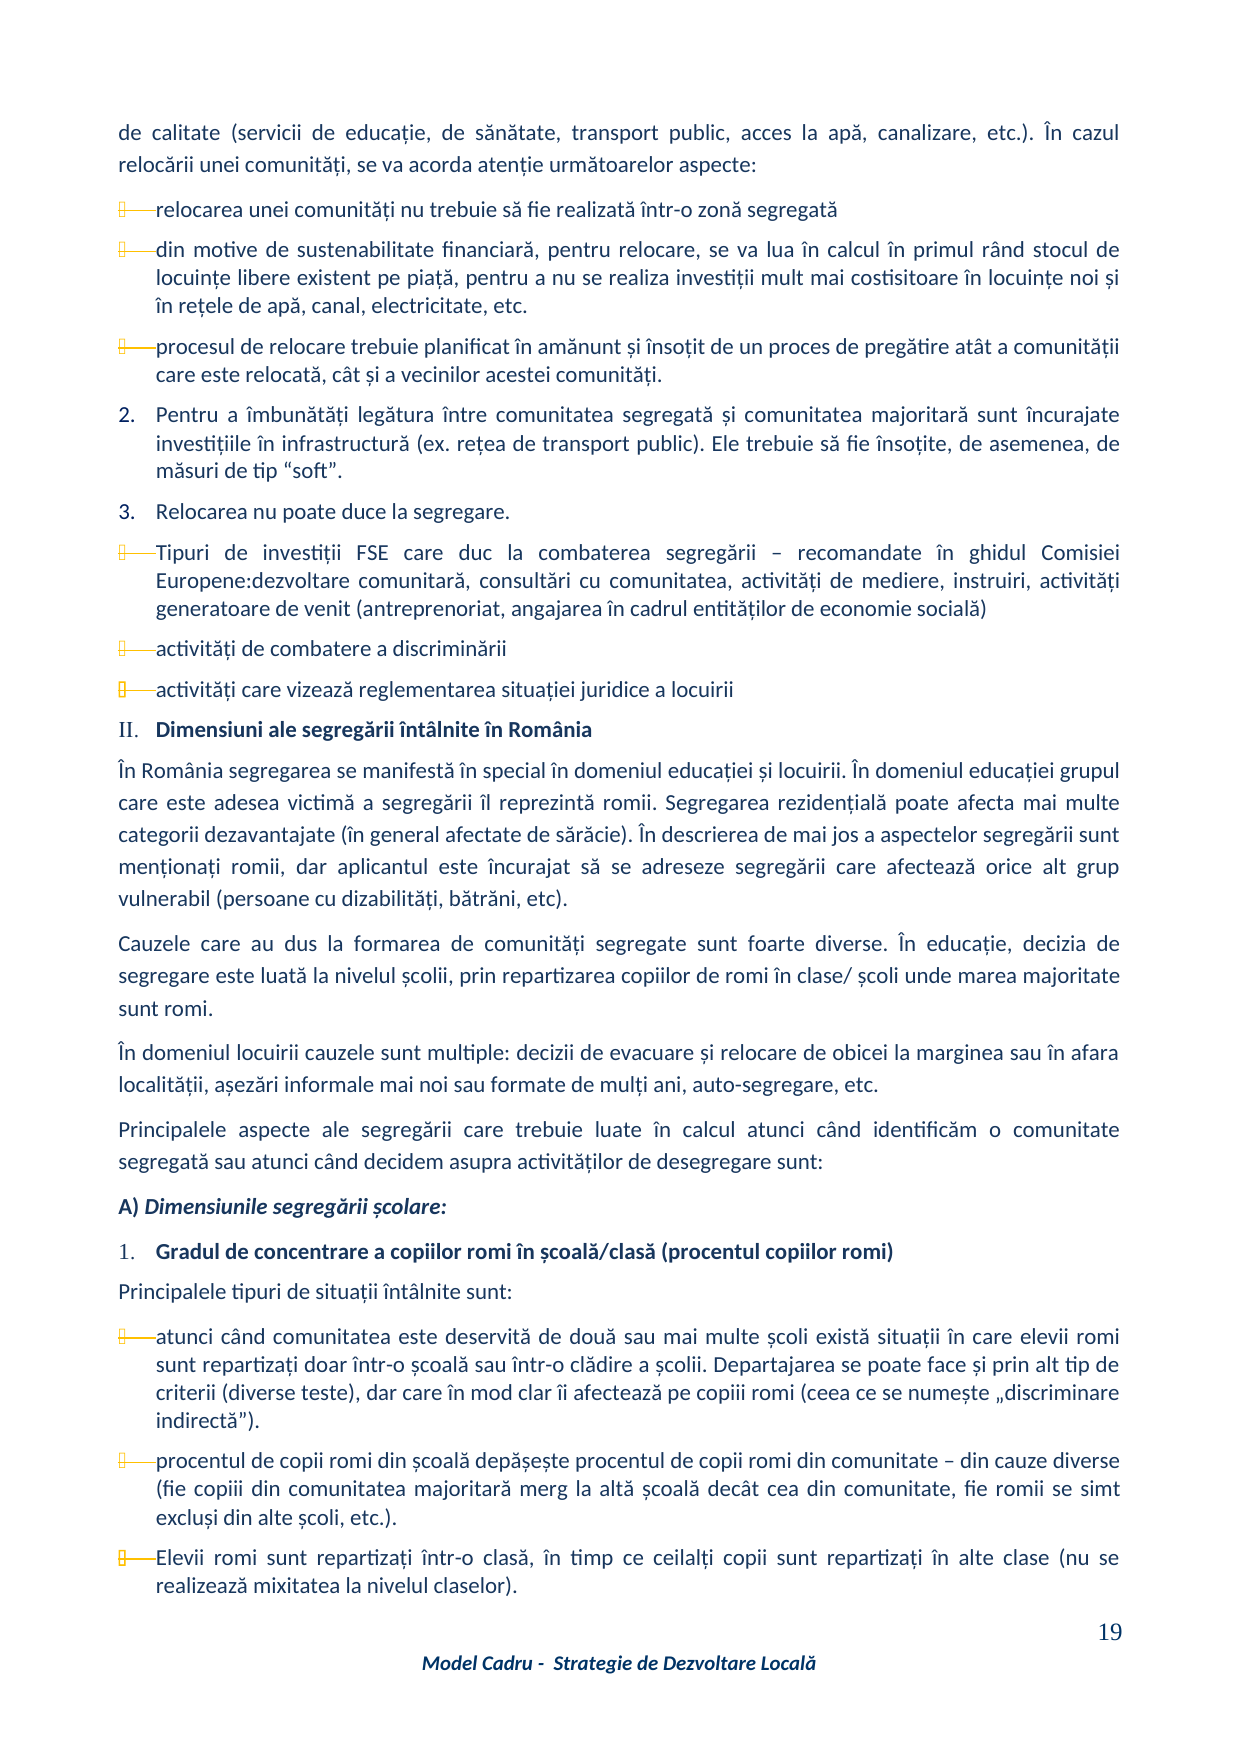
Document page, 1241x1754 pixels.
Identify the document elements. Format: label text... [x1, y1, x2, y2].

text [118, 118, 1122, 178]
list din motive de sustenabilitate financiară, pentru relocare, se va lua în calcul în primul rând stocul de locuințe libere existent pe piață, pentru a nu se realiza investiții mult mai costisitoare în locuințe noi și în rețele de apă, canal, electricitate, etc. [118, 236, 1122, 319]
text În domeniul locuirii cauzele sunt multiple: decizii de evacuare și relocare de obicei la marginea sau în afara localității, așezări informale mai noi sau formate de mulți ani, auto-segregare, etc. [118, 1038, 1122, 1098]
list Relocarea nu poate duce la segregare. [118, 497, 1122, 525]
list activități care vizează reglementarea situației juridice a locuirii [118, 675, 1122, 703]
list procesul de relocare trebuie planificat în amănunt și însoțit de un proces de pregătire atât a comunității care este relocată, cât și a vecinilor acestei comunități. [118, 332, 1122, 388]
text Cauzele care au dus la formarea de comunități segregate sunt foarte diverse. În educație, decizia de segregare este luată la nivelul școlii, prin repartizarea copiilor de romi în clase/ școli unde marea majoritate sunt romi. [118, 929, 1122, 1022]
text Principalele tipuri de situații întâlnite sunt: [118, 1277, 1122, 1305]
text A) Dimensiunile segregării școlare: [118, 1192, 1122, 1220]
list Gradul de concentrare a copiilor romi în școală/clasă (procentul copiilor romi) [118, 1237, 1122, 1265]
list Tipuri de investiții FSE care duc la combaterea segregării – recomandate în ghidul Comisiei Europene:dezvoltare comunitară, consultări cu comunitatea, activități de mediere, instruiri, activități generatoare de venit (antreprenoriat, angajarea în cadrul entităților de economie socială) [118, 538, 1122, 622]
list relocarea unei comunități nu trebuie să fie realizată într-o zonă segregată [118, 195, 1122, 223]
text Principalele aspecte ale segregării care trebuie luate în calcul atunci când identificăm o comunitate segregată sau atunci când decidem asupra activităților de desegregare sunt: [118, 1115, 1122, 1175]
list atunci când comunitatea este deservită de două sau mai multe școli există situații în care elevii romi sunt repartizați doar într-o școală sau într-o clădire a școlii. Departajarea se poate face și prin alt tip de criterii (diverse teste), dar care în mod clar îi afectează pe copiii romi (ceea ce se numește „discriminare indirectă”). [118, 1322, 1122, 1434]
list Elevii romi sunt repartizați într-o clasă, în timp ce ceilalți copii sunt repartizați în alte clase (nu se realizează mixitatea la nivelul claselor). [118, 1543, 1122, 1599]
list Pentru a îmbunătăți legătura între comunitatea segregată și comunitatea majoritară sunt încurajate investițiile în infrastructură (ex. rețea de transport public). Ele trebuie să fie însoțite, de asemenea, de măsuri de tip “soft”. [118, 401, 1122, 485]
list Dimensiuni ale segregării întâlnite în România [118, 715, 1122, 743]
text În România segregarea se manifestă în special în domeniul educației și locuirii. În domeniul educației grupul care este adesea victimă a segregării îl reprezintă romii. Segregarea rezidențială poate afecta mai multe categorii dezavantajate (în general afectate de sărăcie). În descrierea de mai jos a aspectelor segregării sunt menționați romii, dar aplicantul este încurajat să se adreseze segregării care afectează orice alt grup vulnerabil (persoane cu dizabilități, bătrăni, etc). [118, 756, 1122, 913]
list activități de combatere a discriminării [118, 634, 1122, 662]
list procentul de copii romi din școală depășește procentul de copii romi din comunitate – din cauze diverse (fie copiii din comunitatea majoritară merg la altă școală decât cea din comunitate, fie romii se simt excluși din alte școli, etc.). [118, 1447, 1122, 1531]
